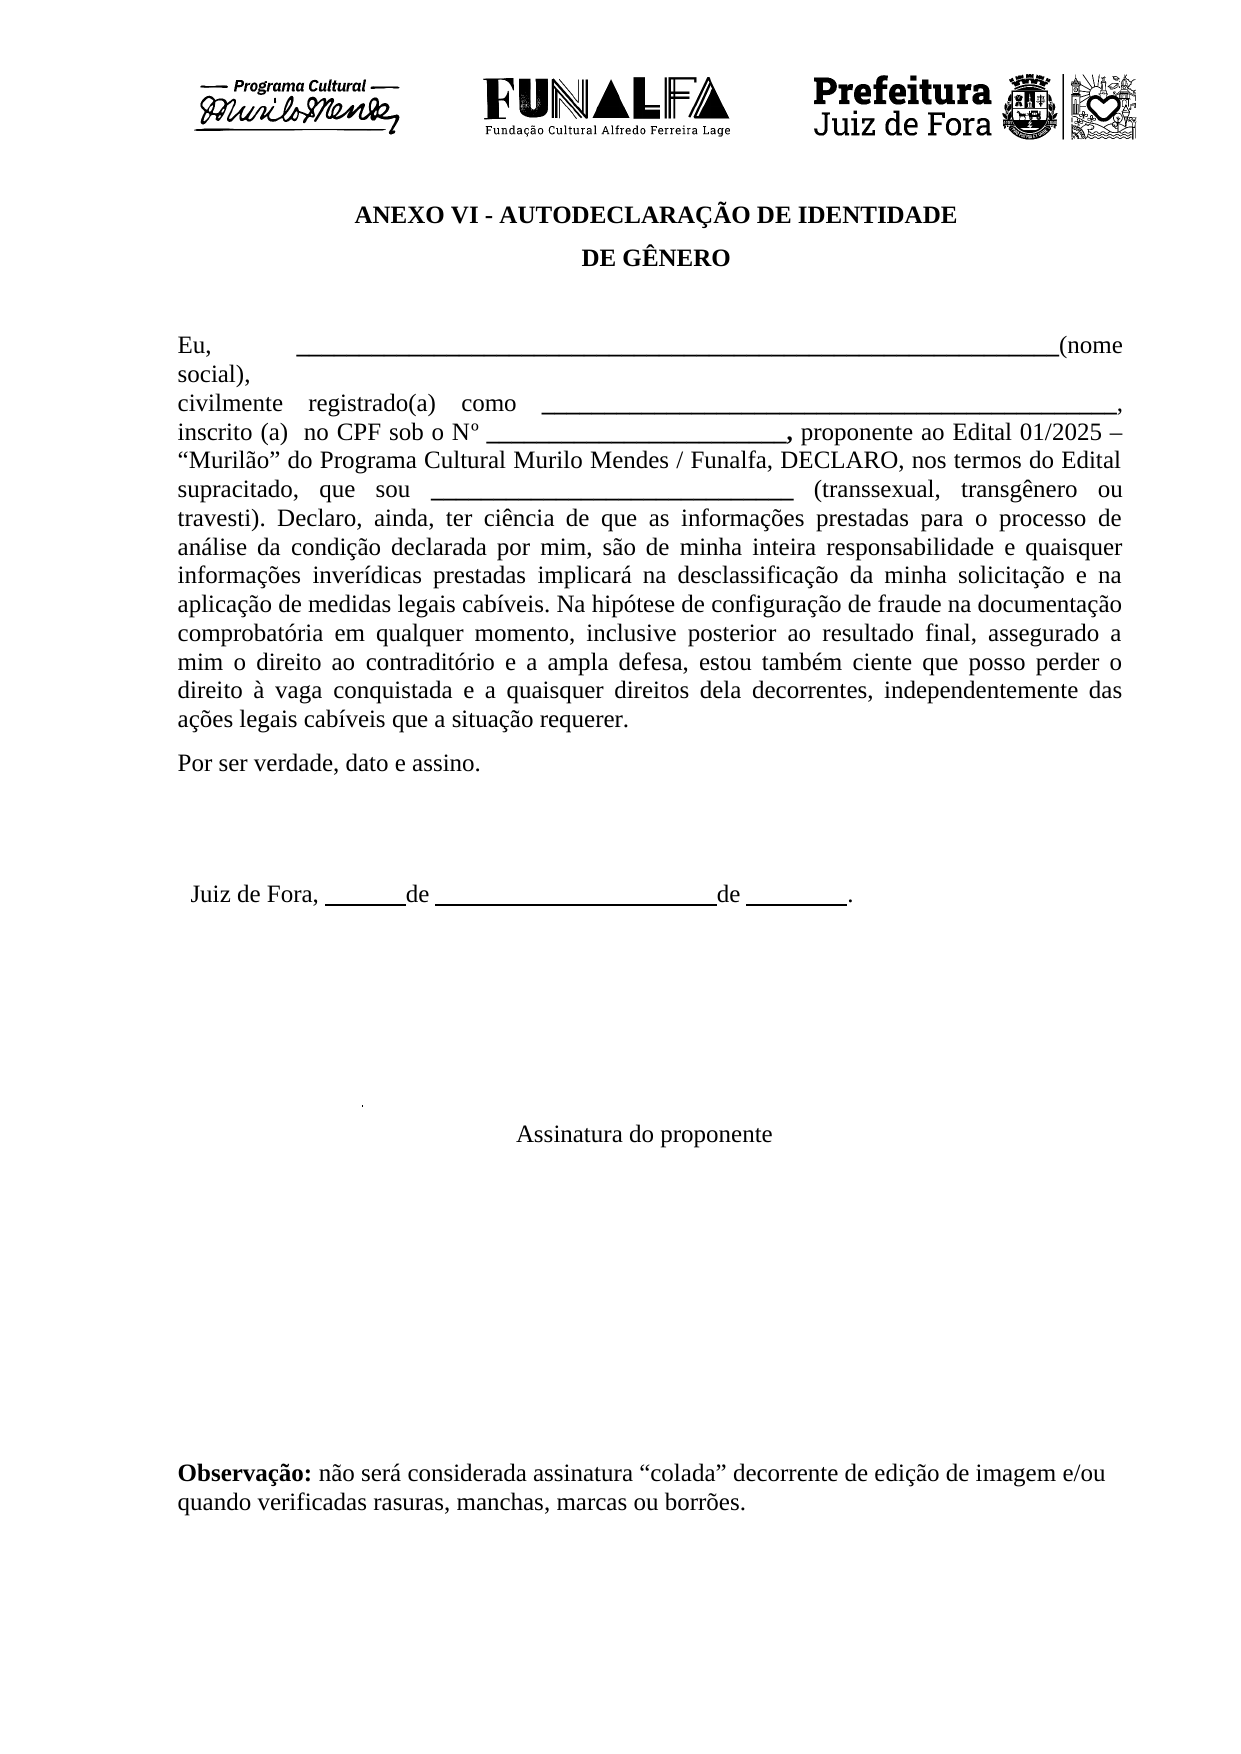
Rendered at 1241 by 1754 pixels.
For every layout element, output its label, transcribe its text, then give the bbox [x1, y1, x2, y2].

text Juiz de Fora, de de . [190, 879, 1165, 908]
picture [164, 54, 1165, 159]
text Observação: não será considerada assinatura “colada” decorrente de edição de imagem e/ou quando verificadas rasuras, manchas, marcas ou borrões. [177, 1458, 1128, 1516]
subtitle ANEXO VI - AUTODECLARAÇÃO DE IDENTIDADE DE GÊNERO [343, 200, 969, 272]
text civilmente registrado(a) como ______________________________________________, inscrito (a) no CPF sob o Nº ________________________, proponente ao Edital 01/2025 – “Murilão” do Programa Cultural Murilo Mendes / Funalfa, DECLARO, nos termos do Edital supracitado, que sou _____________________________ (transsexual, transgênero ou travesti). Declaro, ainda, ter ciência de que as informações prestadas para o processo de análise da condição declarada por mim, são de minha inteira responsabilidade e quaisquer informações inverídicas prestadas implicará na desclassificação da minha solicitação e na aplicação de medidas legais cabíveis. Na hipótese de configuração de fraude na documentação comprobatória em qualquer momento, inclusive posterior ao resultado final, assegurado a mim o direito ao contraditório e a ampla defesa, estou também ciente que posso perder o direito à vaga conquistada e a quaisquer direitos dela decorrentes, independentemente das ações legais cabíveis que a situação requerer. [177, 388, 1123, 733]
text Por ser verdade, dato e assino. [177, 748, 1165, 777]
text Assinatura do proponente [164, 1119, 1124, 1148]
text Eu, _____________________________________________________________(nome social), [177, 331, 1123, 388]
